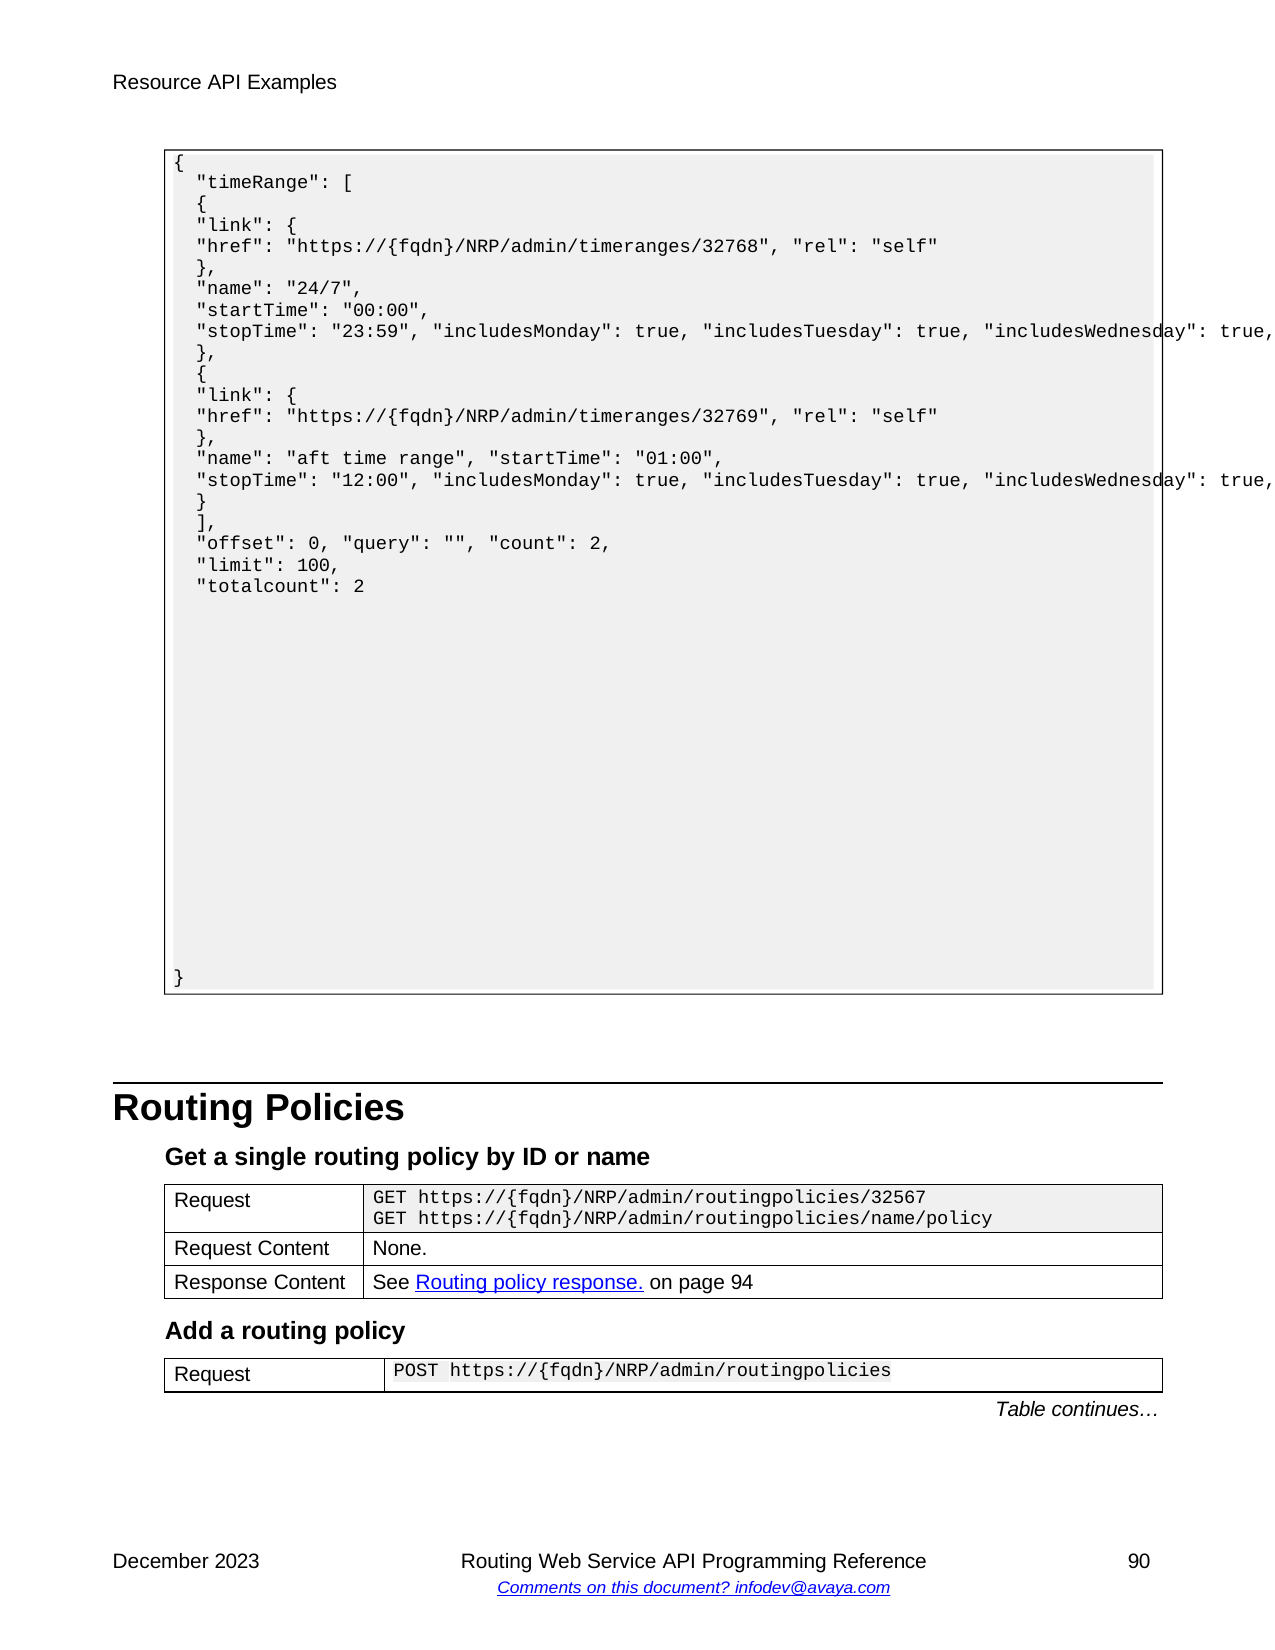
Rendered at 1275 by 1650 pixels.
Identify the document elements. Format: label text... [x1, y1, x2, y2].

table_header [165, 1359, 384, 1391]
text Add a routing policy [164, 1316, 1254, 1345]
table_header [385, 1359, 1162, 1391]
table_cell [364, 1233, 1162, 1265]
text Table continues… [96, 1397, 1159, 1421]
text Get a single routing policy by ID or name [164, 1142, 1254, 1170]
text Resource API Examples [112, 70, 1254, 94]
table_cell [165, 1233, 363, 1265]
subtitle Routing Policies [112, 1085, 1254, 1128]
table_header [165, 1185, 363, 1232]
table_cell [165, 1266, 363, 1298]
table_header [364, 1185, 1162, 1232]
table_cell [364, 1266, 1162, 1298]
